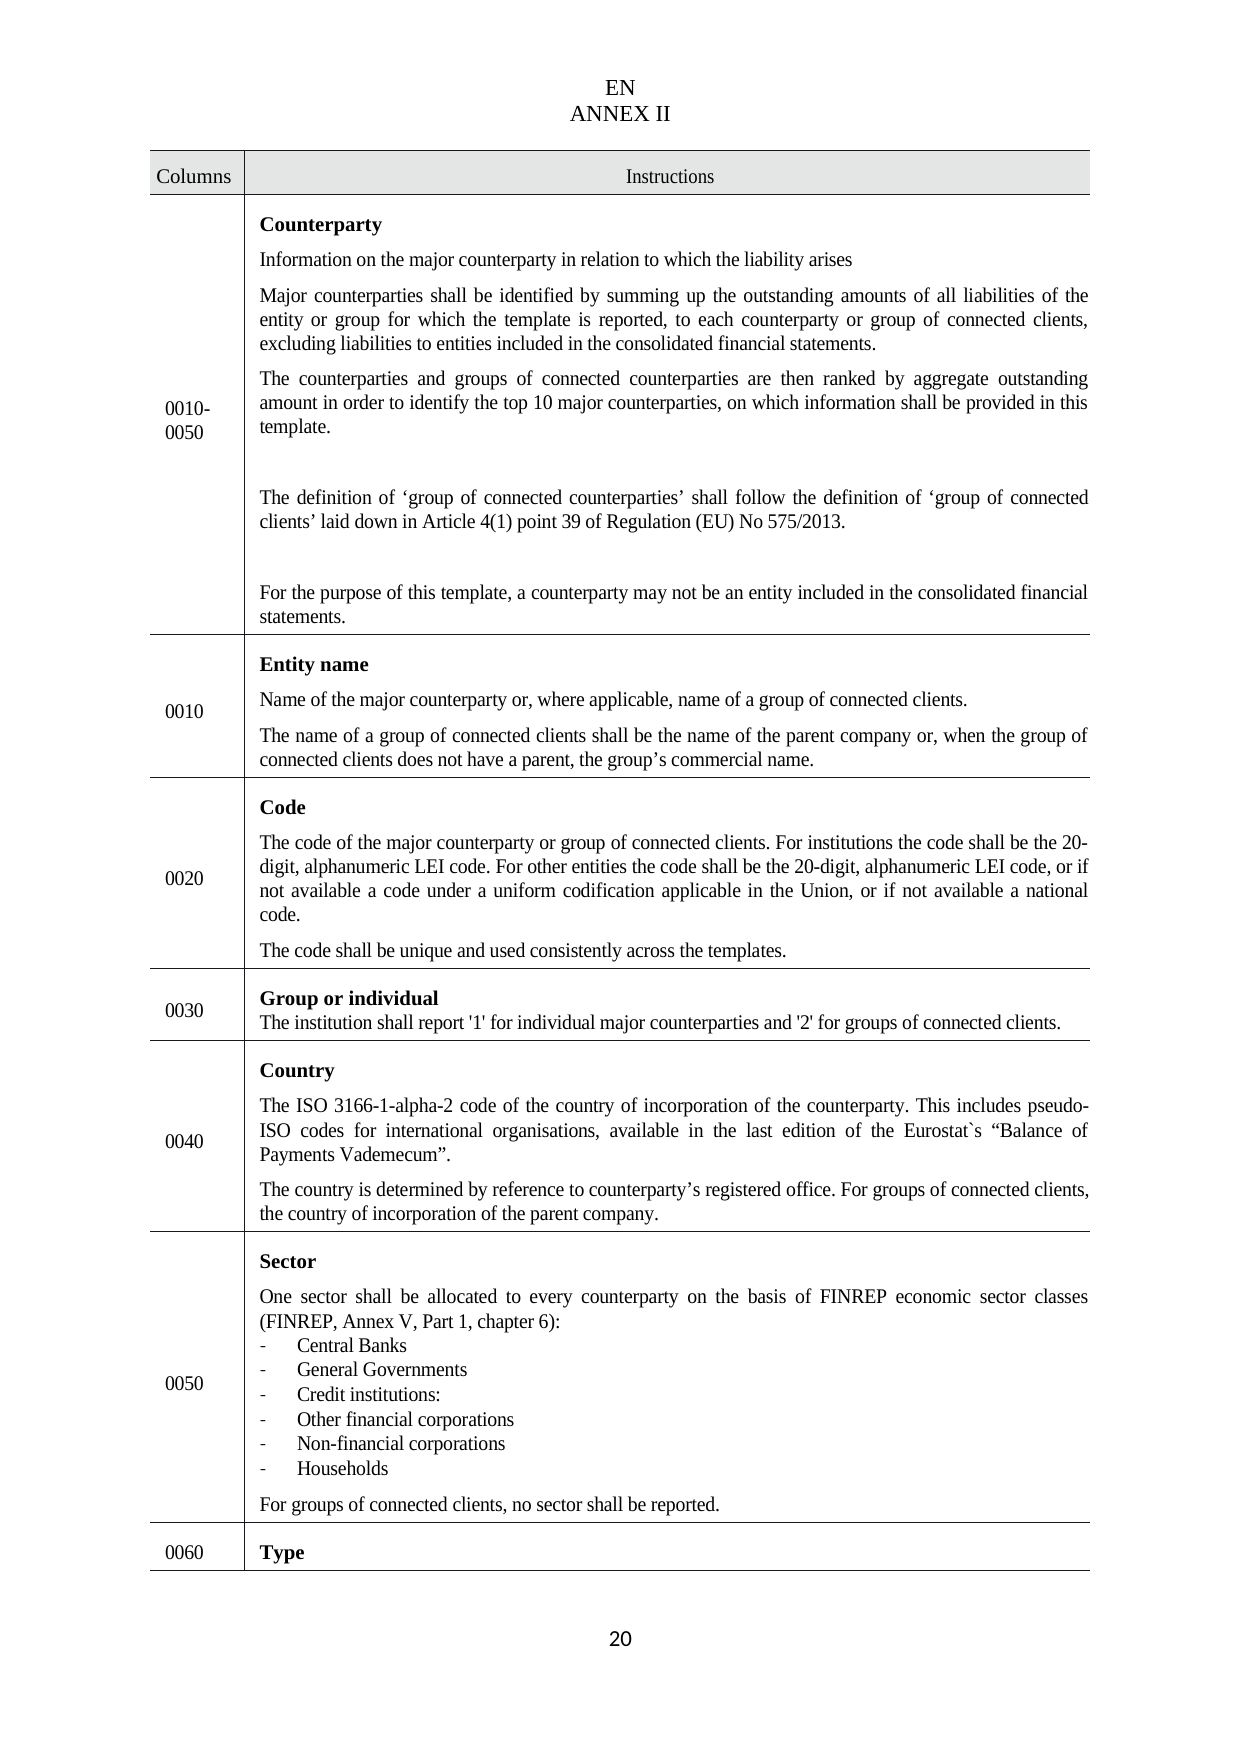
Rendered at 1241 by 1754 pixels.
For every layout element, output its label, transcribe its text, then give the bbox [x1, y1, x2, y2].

table_cell Group or individual The institution shall report '1' for individual major counterparties and '2' for groups of connected clients. [245, 969, 1090, 1040]
table_cell 0030 [150, 969, 244, 1040]
table_cell 0010-0050 [150, 195, 244, 634]
table_cell 0040 [150, 1041, 244, 1231]
table_cell 0050 [150, 1232, 244, 1522]
table_header Instructions [245, 151, 1090, 194]
table_cell 0010 [150, 635, 244, 777]
table_cell Counterparty Information on the major counterparty in relation to which the liability arises Major counterparties shall be identified by summing up the outstanding amounts of all liabilities of the entity or group for which the template is reported, to each counterparty or group of connected clients, excluding liabilities to entities included in the consolidated financial statements. The counterparties and groups of connected counterparties are then ranked by aggregate outstanding amount in order to identify the top 10 major counterparties, on which information shall be provided in this template. The definition of ‘group of connected counterparties’ shall follow the definition of ‘group of connected clients’ laid down in Article 4(1) point 39 of Regulation (EU) No 575/2013. For the purpose of this template, a counterparty may not be an entity included in the consolidated financial statements. [245, 195, 1090, 634]
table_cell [245, 1523, 1090, 1570]
table_header Columns [150, 151, 244, 194]
table_cell Sector One sector shall be allocated to every counterparty on the basis of FINREP economic sector classes (FINREP, Annex V, Part 1, chapter 6): Central Banks General Governments Credit institutions: Other financial corporations Non-financial corporations Households For groups of connected clients, no sector shall be reported. [245, 1232, 1090, 1522]
table_cell 0060 [150, 1523, 244, 1570]
table_cell Code The code of the major counterparty or group of connected clients. For institutions the code shall be the 20-digit, alphanumeric LEI code. For other entities the code shall be the 20-digit, alphanumeric LEI code, or if not available a code under a uniform codification applicable in the Union, or if not available a national code. The code shall be unique and used consistently across the templates. [245, 778, 1090, 968]
table_cell Entity name Name of the major counterparty or, where applicable, name of a group of connected clients. The name of a group of connected clients shall be the name of the parent company or, when the group of connected clients does not have a parent, the group’s commercial name. [245, 635, 1090, 777]
table_cell Country The ISO 3166-1-alpha-2 code of the country of incorporation of the counterparty. This includes pseudo-ISO codes for international organisations, available in the last edition of the Eurostat`s “Balance of Payments Vademecum”. The country is determined by reference to counterparty’s registered office. For groups of connected clients, the country of incorporation of the parent company. [245, 1041, 1090, 1231]
table_cell 0020 [150, 778, 244, 968]
